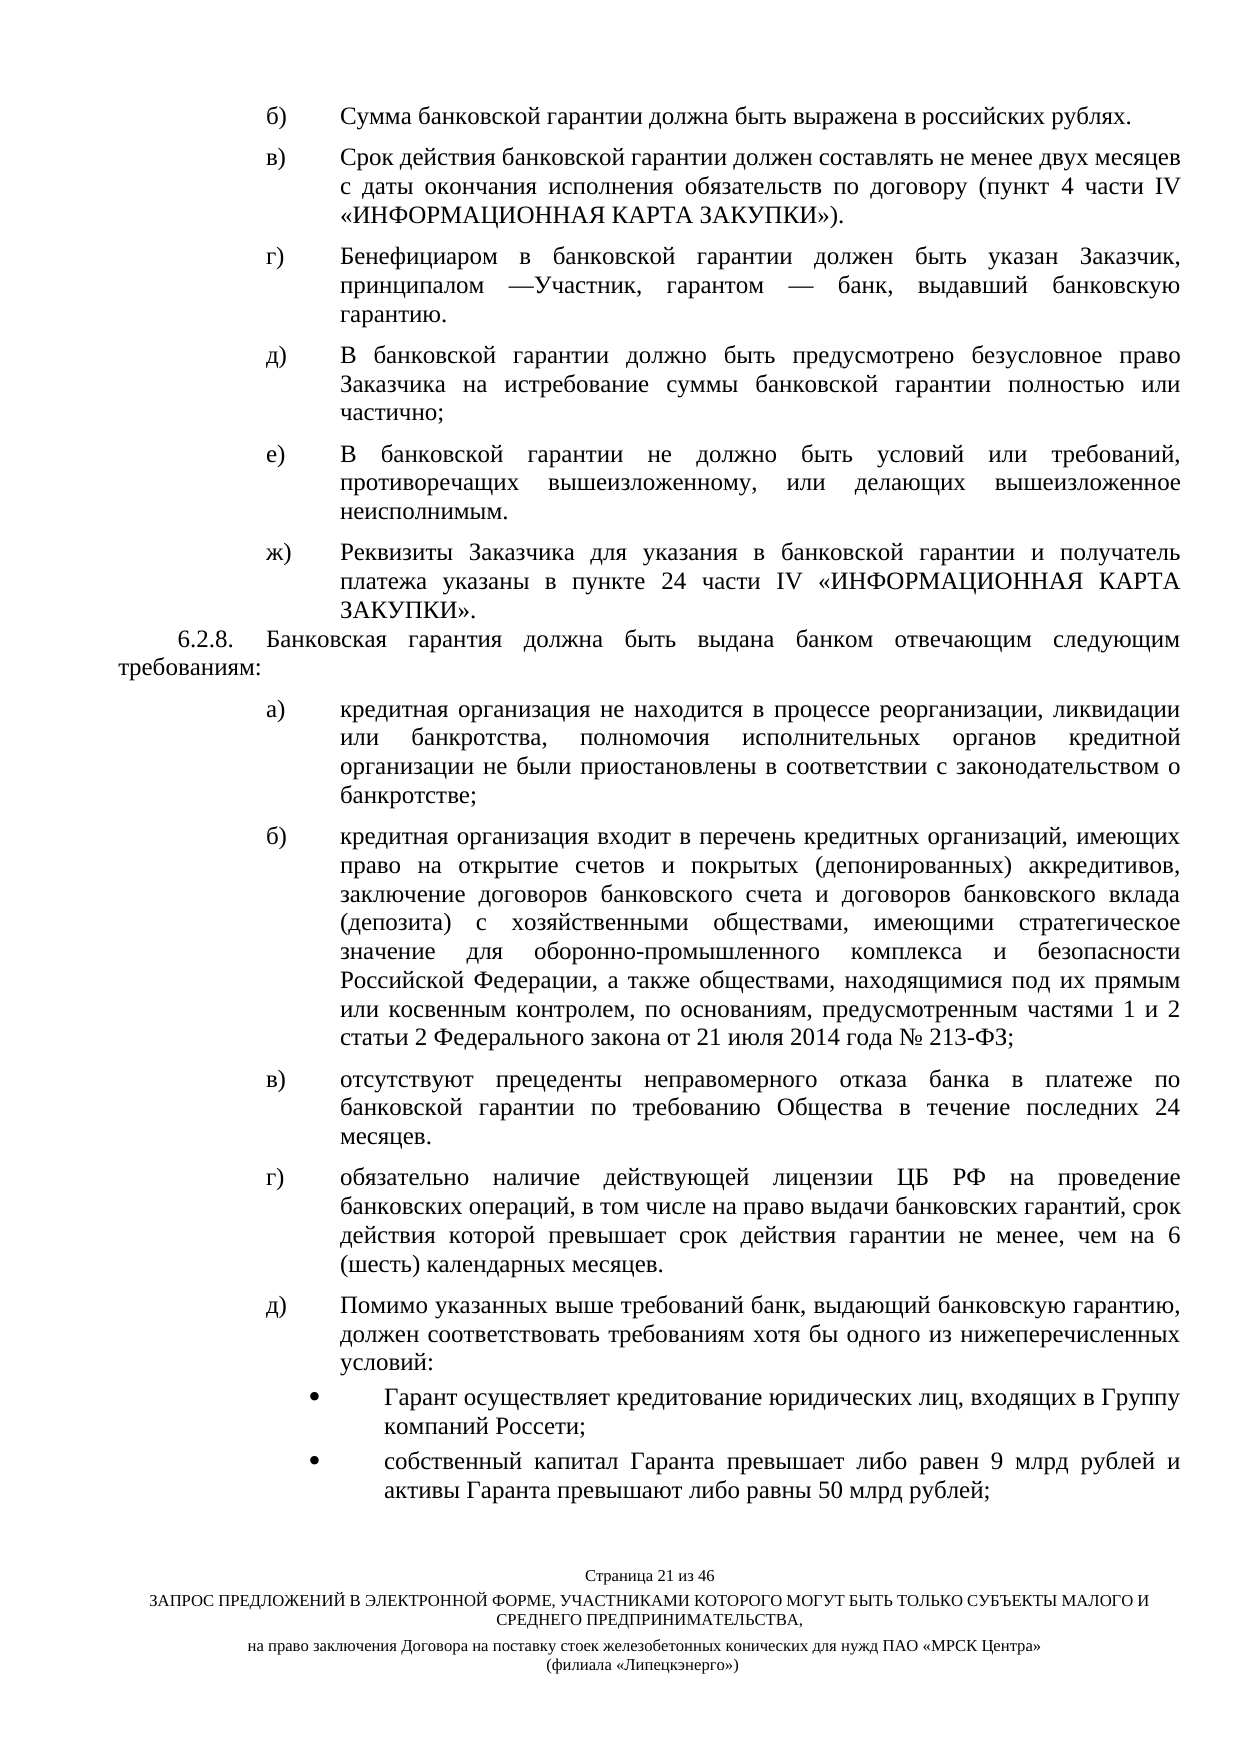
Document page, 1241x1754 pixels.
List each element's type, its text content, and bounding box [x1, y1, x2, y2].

list Реквизиты Заказчика для указания в банковской гарантии и получатель платежа указаны в пункте 24 части IV «ИНФОРМАЦИОННАЯ КАРТА ЗАКУПКИ». [266, 537, 1181, 624]
list обязательно наличие действующей лицензии ЦБ РФ на проведение банковских операций, в том числе на право выдачи банковских гарантий, срок действия которой превышает срок действия гарантии не менее, чем на 6 (шесть) календарных месяцев. [266, 1162, 1181, 1277]
list Срок действия банковской гарантии должен составлять не менее двух месяцев с даты окончания исполнения обязательств по договору (пункт 4 части IV «ИНФОРМАЦИОННАЯ КАРТА ЗАКУПКИ»). [266, 142, 1181, 229]
list кредитная организация входит в перечень кредитных организаций, имеющих право на открытие счетов и покрытых (депонированных) аккредитивов, заключение договоров банковского счета и договоров банковского вклада (депозита) с хозяйственными обществами, имеющими стратегическое значение для оборонно-промышленного комплекса и безопасности Российской Федерации, а также обществами, находящимися под их прямым или косвенным контролем, по основаниям, предусмотренным частями 1 и 2 статьи 2 Федерального закона от 21 июля 2014 года № 213-ФЗ; [266, 821, 1181, 1051]
list Помимо указанных выше требований банк, выдающий банковскую гарантию, должен соответствовать требованиям хотя бы одного из нижеперечисленных условий: [266, 1290, 1181, 1376]
list В банковской гарантии должно быть предусмотрено безусловное право Заказчика на истребование суммы банковской гарантии полностью или частично; [266, 340, 1181, 426]
subtitle Банковская гарантия должна быть выдана банком отвечающим следующим требованиям: [118, 624, 1181, 681]
list Гарант осуществляет кредитование юридических лиц, входящих в Группу компаний Россети; [310, 1382, 1181, 1440]
list Бенефициаром в банковской гарантии должен быть указан Заказчик, принципалом —Участник, гарантом — банк, выдавший банковскую гарантию. [266, 241, 1181, 327]
list Сумма банковской гарантии должна быть выражена в российских рублях. [266, 101, 1181, 130]
list кредитная организация не находится в процессе реорганизации, ликвидации или банкротства, полномочия исполнительных органов кредитной организации не были приостановлены в соответствии с законодательством о банкротстве; [266, 694, 1181, 809]
list собственный капитал Гаранта превышает либо равен 9 млрд рублей и активы Гаранта превышают либо равны 50 млрд рублей; [310, 1446, 1181, 1504]
list отсутствуют прецеденты неправомерного отказа банка в платеже по банковской гарантии по требованию Общества в течение последних 24 месяцев. [266, 1064, 1181, 1150]
list В банковской гарантии не должно быть условий или требований, противоречащих вышеизложенному, или делающих вышеизложенное неисполнимым. [266, 439, 1181, 525]
